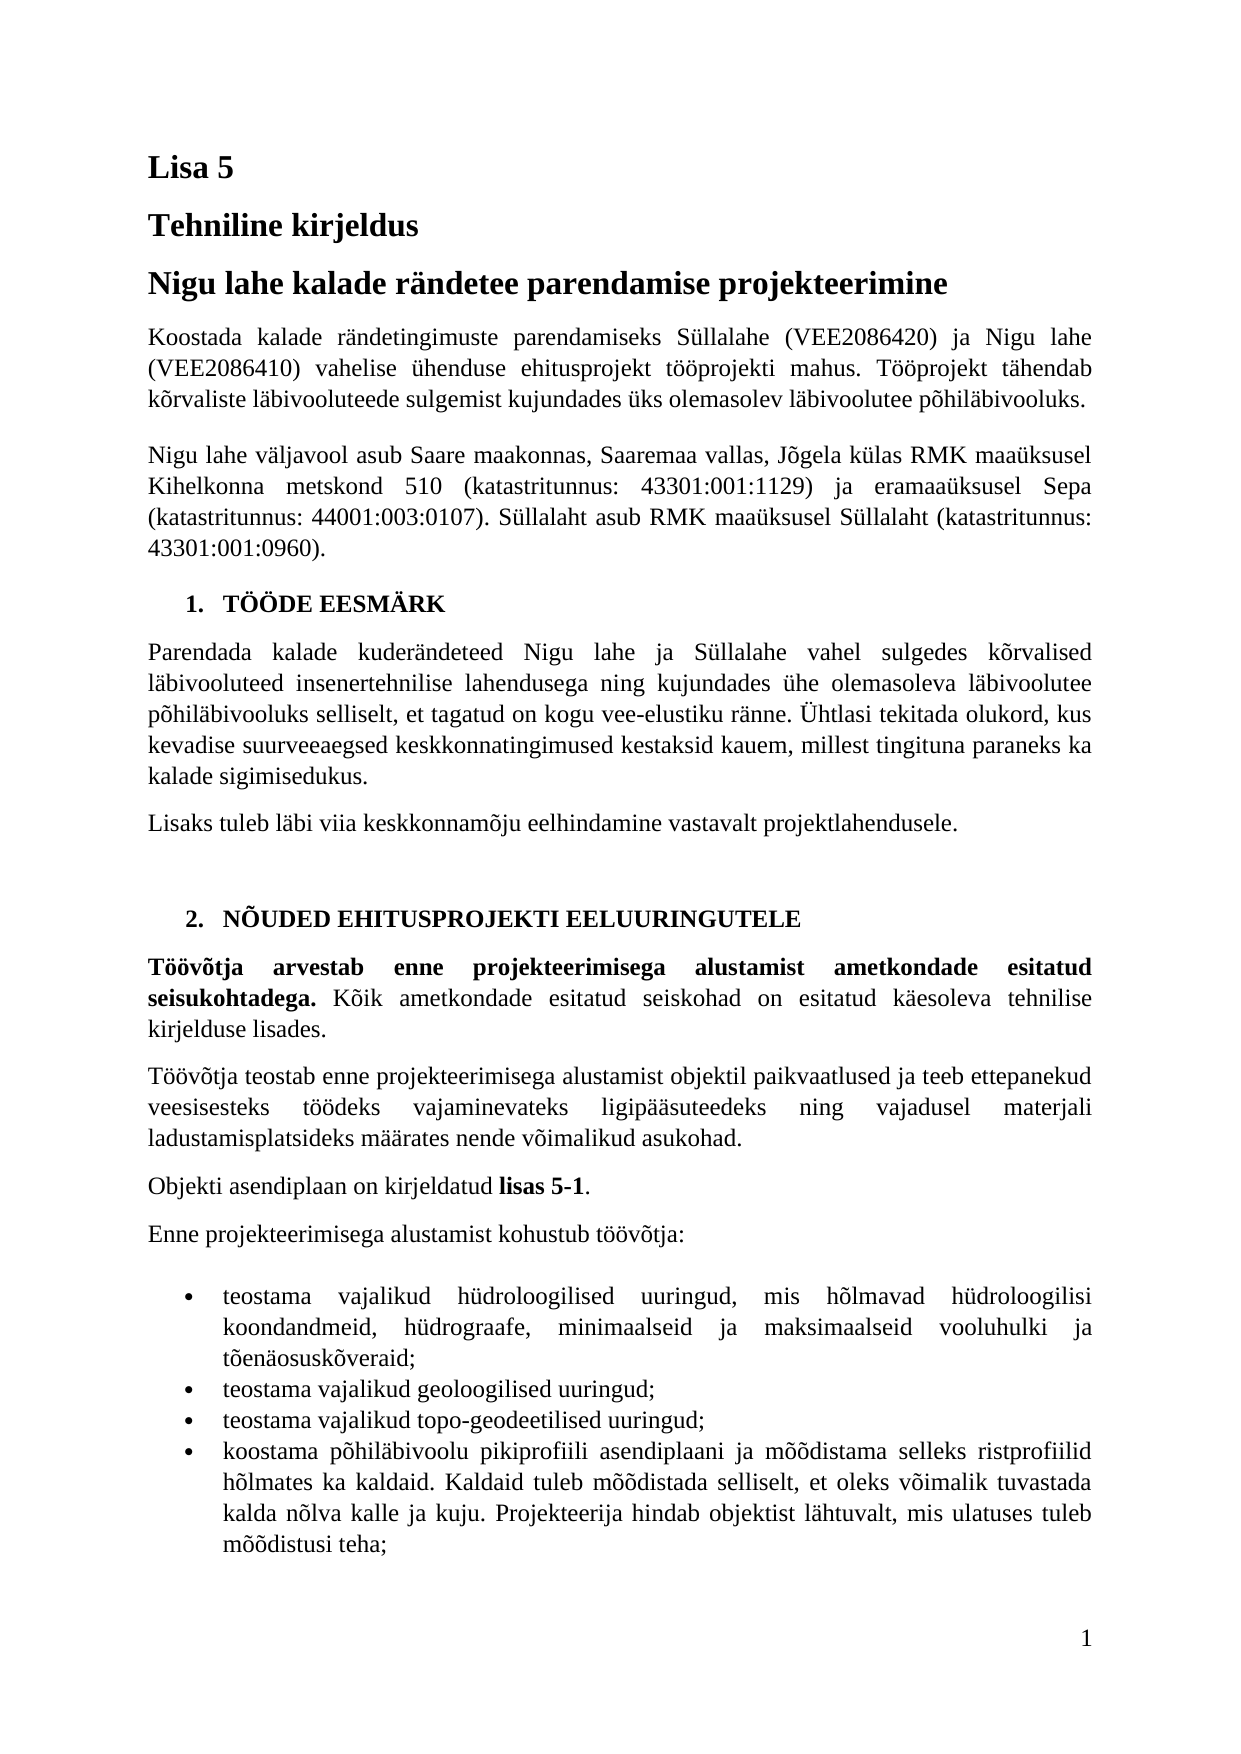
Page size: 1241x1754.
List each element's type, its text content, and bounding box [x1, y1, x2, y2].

text Objekti asendiplaan on kirjeldatud lisas 5-1. [148, 1171, 1093, 1200]
text Nigu lahe kalade rändetee parendamise projekteerimine [148, 264, 1093, 302]
list koostama põhiläbivoolu pikiprofiili asendiplaani ja mõõdistama selleks ristprofiilid hõlmates ka kaldaid. Kaldaid tuleb mõõdistada selliselt, et oleks võimalik tuvastada kalda nõlva kalle ja kuju. Projekteerija hindab objektist lähtuvalt, mis ulatuses tuleb mõõdistusi teha; [185, 1436, 1093, 1558]
text Lisaks tuleb läbi viia keskkonnamõju eelhindamine vastavalt projektlahendusele. [148, 808, 1093, 837]
text Koostada kalade rändetingimuste parendamiseks Süllalahe (VEE2086420) ja Nigu lahe (VEE2086410) vahelise ühenduse ehitusprojekt tööprojekti mahus. Tööprojekt tähendab kõrvaliste läbivooluteede sulgemist kujundades üks olemasolev läbivoolutee põhiläbivooluks. [148, 322, 1093, 412]
list teostama vajalikud topo-geodeetilised uuringud; [185, 1405, 1093, 1434]
text Töövõtja arvestab enne projekteerimisega alustamist ametkondade esitatud seisukohtadega. Kõik ametkondade esitatud seiskohad on esitatud käesoleva tehnilise kirjelduse lisades. [148, 952, 1093, 1042]
text Enne projekteerimisega alustamist kohustub töövõtja: [148, 1219, 1093, 1248]
text Lisa 5 [148, 148, 1093, 186]
text Tehniline kirjeldus [148, 206, 1093, 244]
text Nigu lahe väljavool asub Saare maakonnas, Saaremaa vallas, Jõgela külas RMK maaüksusel Kihelkonna metskond 510 (katastritunnus: 43301:001:1129) ja eramaaüksusel Sepa (katastritunnus: 44001:003:0107). Süllalaht asub RMK maaüksusel Süllalaht (katastritunnus: 43301:001:0960). [148, 440, 1093, 562]
list TÖÖDE EESMÄRK [185, 589, 1093, 618]
text Parendada kalade kuderändeteed Nigu lahe ja Süllalahe vahel sulgedes kõrvalised läbivooluteed insenertehnilise lahendusega ning kujundades ühe olemasoleva läbivoolutee põhiläbivooluks selliselt, et tagatud on kogu vee-elustiku ränne. Ühtlasi tekitada olukord, kus kevadise suurveeaegsed keskkonnatingimused kestaksid kauem, millest tingituna paraneks ka kalade sigimisedukus. [148, 637, 1093, 789]
list teostama vajalikud geoloogilised uuringud; [185, 1374, 1093, 1403]
text Töövõtja teostab enne projekteerimisega alustamist objektil paikvaatlused ja teeb ettepanekud veesisesteks töödeks vajaminevateks ligipääsuteedeks ning vajadusel materjali ladustamisplatsideks määrates nende võimalikud asukohad. [148, 1061, 1093, 1152]
list teostama vajalikud hüdroloogilised uuringud, mis hõlmavad hüdroloogilisi koondandmeid, hüdrograafe, minimaalseid ja maksimaalseid vooluhulki ja tõenäosuskõveraid; [185, 1281, 1093, 1372]
list NÕUDED EHITUSPROJEKTI EELUURINGUTELE [185, 904, 1093, 933]
